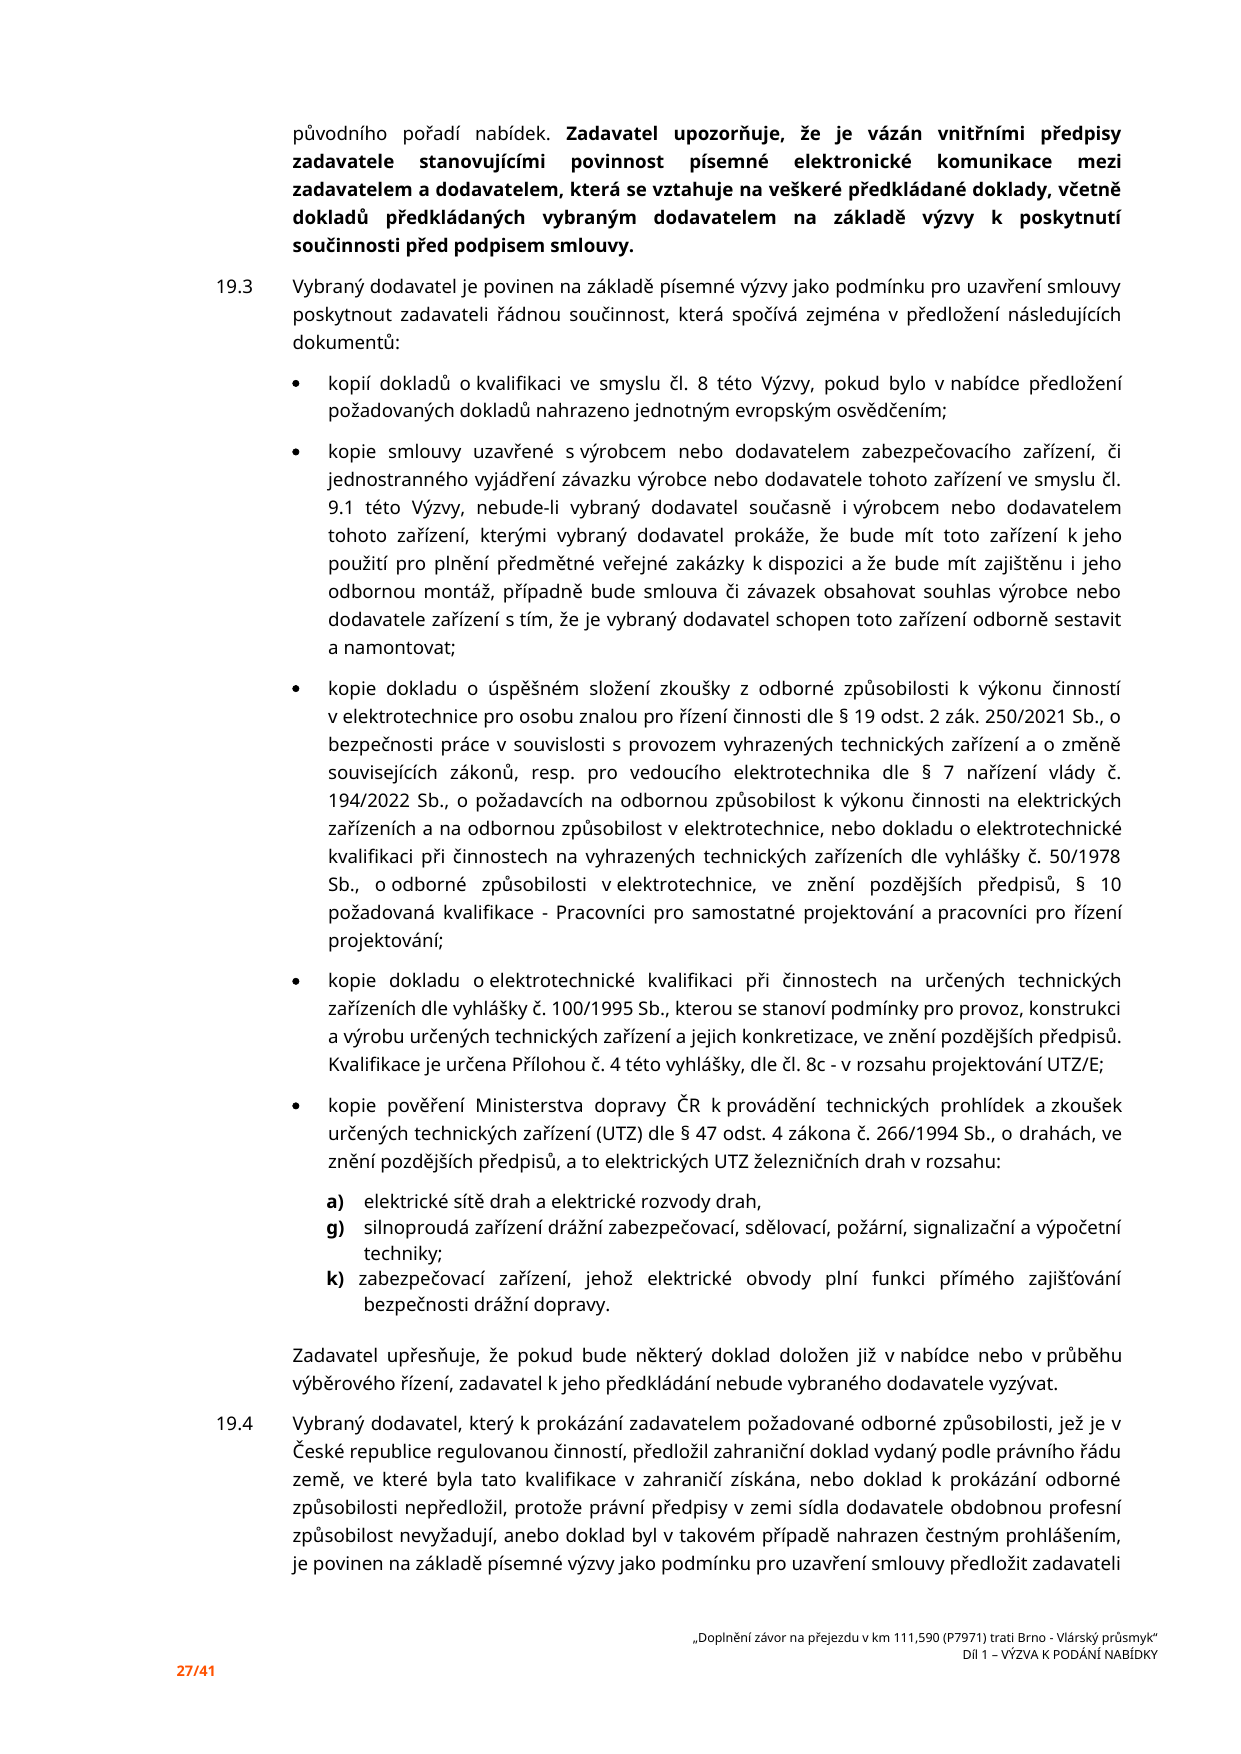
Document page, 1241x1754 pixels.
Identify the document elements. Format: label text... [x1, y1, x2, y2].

text kopie dokladu o úspěšném složení zkoušky z odborné způsobilosti k výkonu činností v elektrotechnice pro osobu znalou pro řízení činnosti dle § 19 odst. 2 zák. 250/2021 Sb., o bezpečnosti práce v souvislosti s provozem vyhrazených technických zařízení a o změně souvisejících zákonů, resp. pro vedoucího elektrotechnika dle § 7 nařízení vlády č. 194/2022 Sb., o požadavcích na odbornou způsobilost k výkonu činnosti na elektrických zařízeních a na odbornou způsobilost v elektrotechnice, nebo dokladu o elektrotechnické kvalifikaci při činnostech na vyhrazených technických zařízeních dle vyhlášky č. 50/1978 Sb., o odborné způsobilosti v elektrotechnice, ve znění pozdějších předpisů, § 10 požadovaná kvalifikace - Pracovníci pro samostatné projektování a pracovníci pro řízení projektování; [292, 675, 1122, 953]
text kopie smlouvy uzavřené s výrobcem nebo dodavatelem zabezpečovacího zařízení, či jednostranného vyjádření závazku výrobce nebo dodavatele tohoto zařízení ve smyslu čl. 9.1 této Výzvy, nebude-li vybraný dodavatel současně i výrobcem nebo dodavatelem tohoto zařízení, kterými vybraný dodavatel prokáže, že bude mít toto zařízení k jeho použití pro plnění předmětné veřejné zakázky k dispozici a že bude mít zajištěnu i jeho odbornou montáž, případně bude smlouva či závazek obsahovat souhlas výrobce nebo dodavatele zařízení s tím, že je vybraný dodavatel schopen toto zařízení odborně sestavit a namontovat; [292, 438, 1122, 660]
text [216, 121, 1122, 258]
list silnoproudá zařízení drážní zabezpečovací, sdělovací, požární, signalizační a výpočetní techniky; [326, 1214, 1122, 1265]
text kopie pověření Ministerstva dopravy ČR k provádění technických prohlídek a zkoušek určených technických zařízení (UTZ) dle § 47 odst. 4 zákona č. 266/1994 Sb., o drahách, ve znění pozdějších předpisů, a to elektrických UTZ železničních drah v rozsahu: [292, 1092, 1122, 1174]
text kopie dokladu o elektrotechnické kvalifikaci při činnostech na určených technických zařízeních dle vyhlášky č. 100/1995 Sb., kterou se stanoví podmínky pro provoz, konstrukci a výrobu určených technických zařízení a jejich konkretizace, ve znění pozdějších předpisů. Kvalifikace je určena Přílohou č. 4 této vyhlášky, dle čl. 8c - v rozsahu projektování UTZ/E; [292, 968, 1122, 1077]
list k) zabezpečovací zařízení, jehož elektrické obvody plní funkci přímého zajišťování bezpečnosti drážní dopravy. [326, 1265, 1122, 1316]
text kopií dokladů o kvalifikaci ve smyslu čl. 8 této Výzvy, pokud bylo v nabídce předložení požadovaných dokladů nahrazeno jednotným evropským osvědčením; [292, 370, 1122, 423]
text Zadavatel upřesňuje, že pokud bude některý doklad doložen již v nabídce nebo v průběhu výběrového řízení, zadavatel k jeho předkládání nebude vybraného dodavatele vyzývat. [292, 1342, 1122, 1396]
list elektrické sítě drah a elektrické rozvody drah, [326, 1189, 1122, 1214]
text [216, 1411, 1122, 1576]
text Vybraný dodavatel je povinen na základě písemné výzvy jako podmínku pro uzavření smlouvy poskytnout zadavateli řádnou součinnost, která spočívá zejména v předložení následujících dokumentů: [216, 273, 1122, 355]
